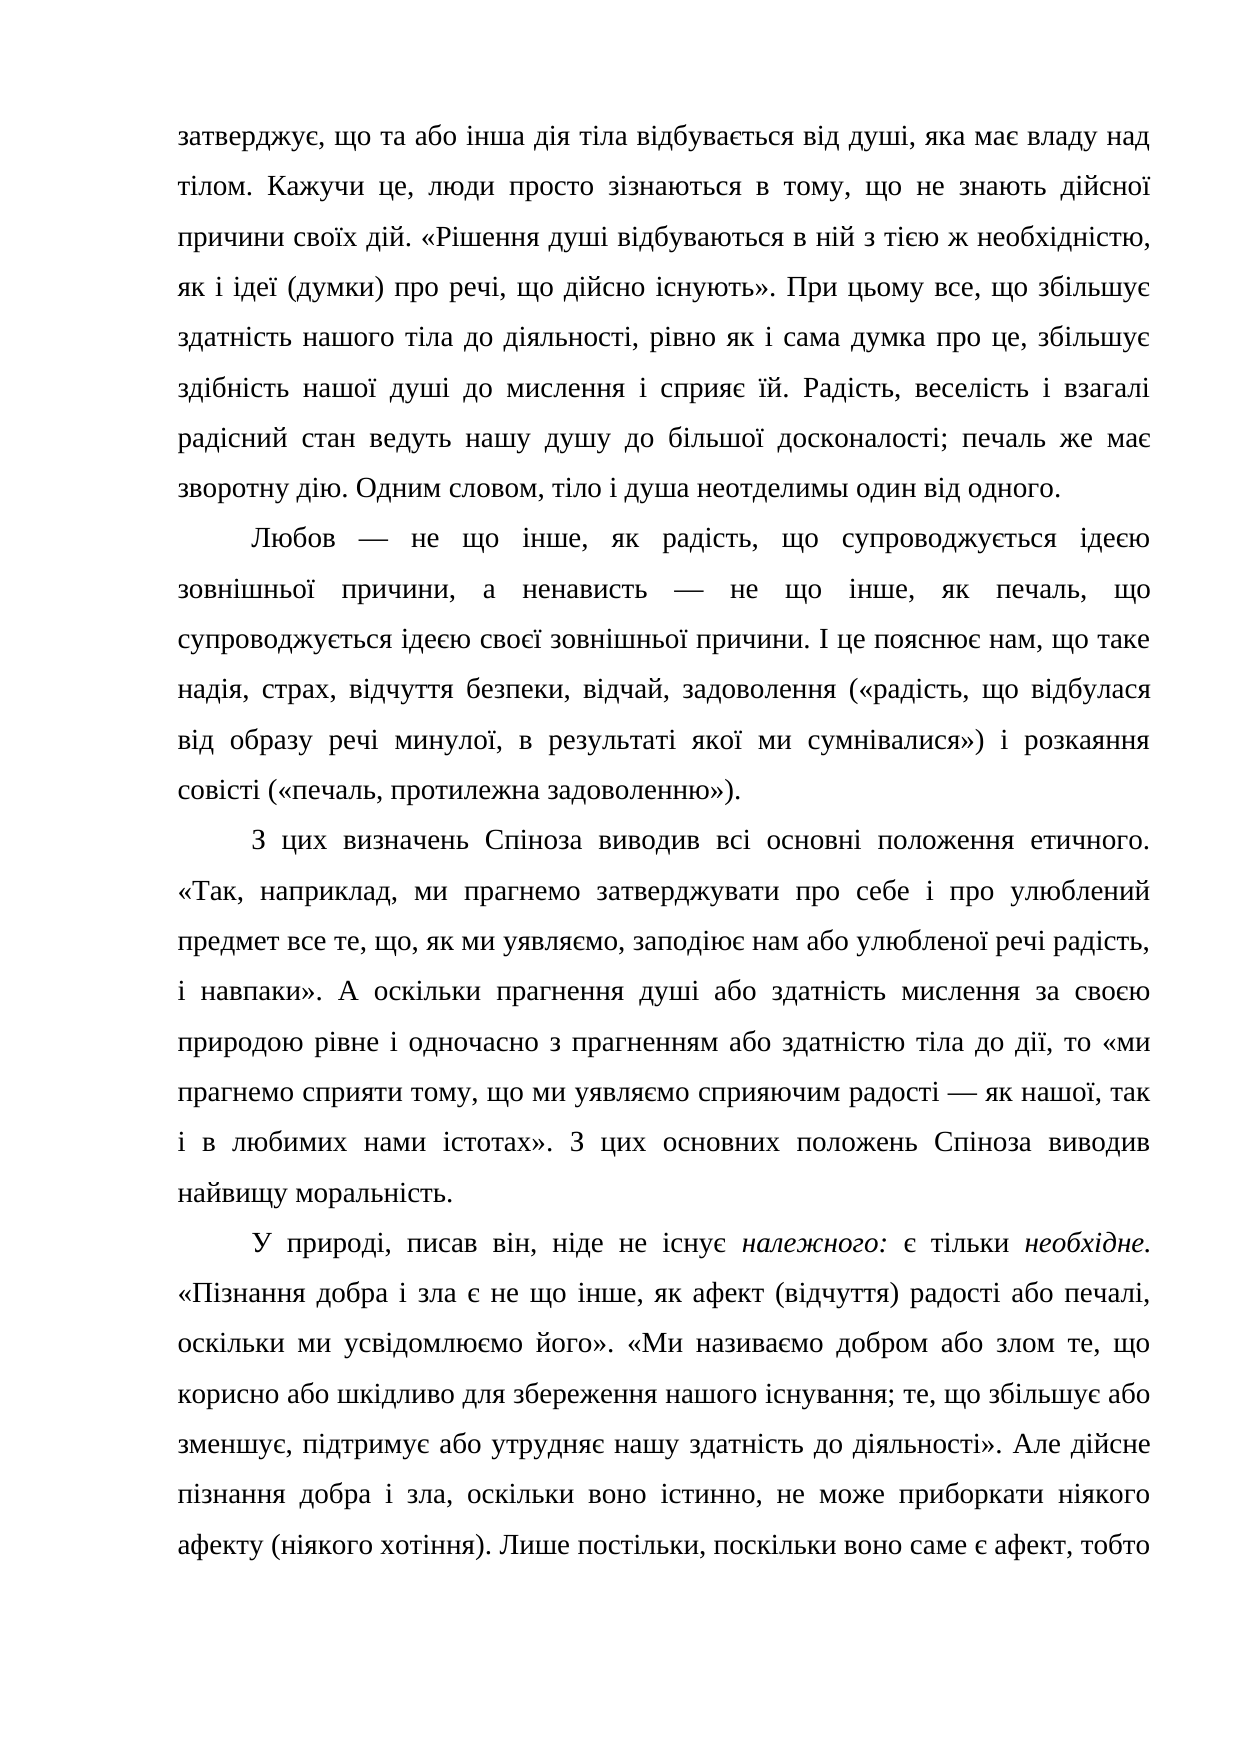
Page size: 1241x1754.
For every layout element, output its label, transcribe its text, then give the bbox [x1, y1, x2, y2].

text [177, 118, 1152, 504]
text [177, 1225, 1152, 1560]
text З цих визначень Спіноза виводив всі основні положення етичного. «Так, наприклад, ми прагнемо затверджувати про себе і про улюблений предмет все те, що, як ми уявляємо, заподіює нам або улюбленої речі радість, і навпаки». А оскільки прагнення душі або здатність мислення за своєю природою рівне і одночасно з прагненням або здатністю тіла до дії, то «ми прагнемо сприяти тому, що ми уявляємо сприяючим радості — як нашої, так і в любимих нами істотах». З цих основних положень Спіноза виводив найвищу моральність. [177, 822, 1152, 1208]
text Любов — не що інше, як радість, що супроводжується ідеєю зовнішньої причини, а ненависть — не що інше, як печаль, що супроводжується ідеєю своєї зовнішньої причини. І це пояснює нам, що таке надія, страх, відчуття безпеки, відчай, задоволення («радість, що відбулася від образу речі минулої, в результаті якої ми сумнівалися») і розкаяння совісті («печаль, протилежна задоволенню»). [177, 521, 1152, 806]
